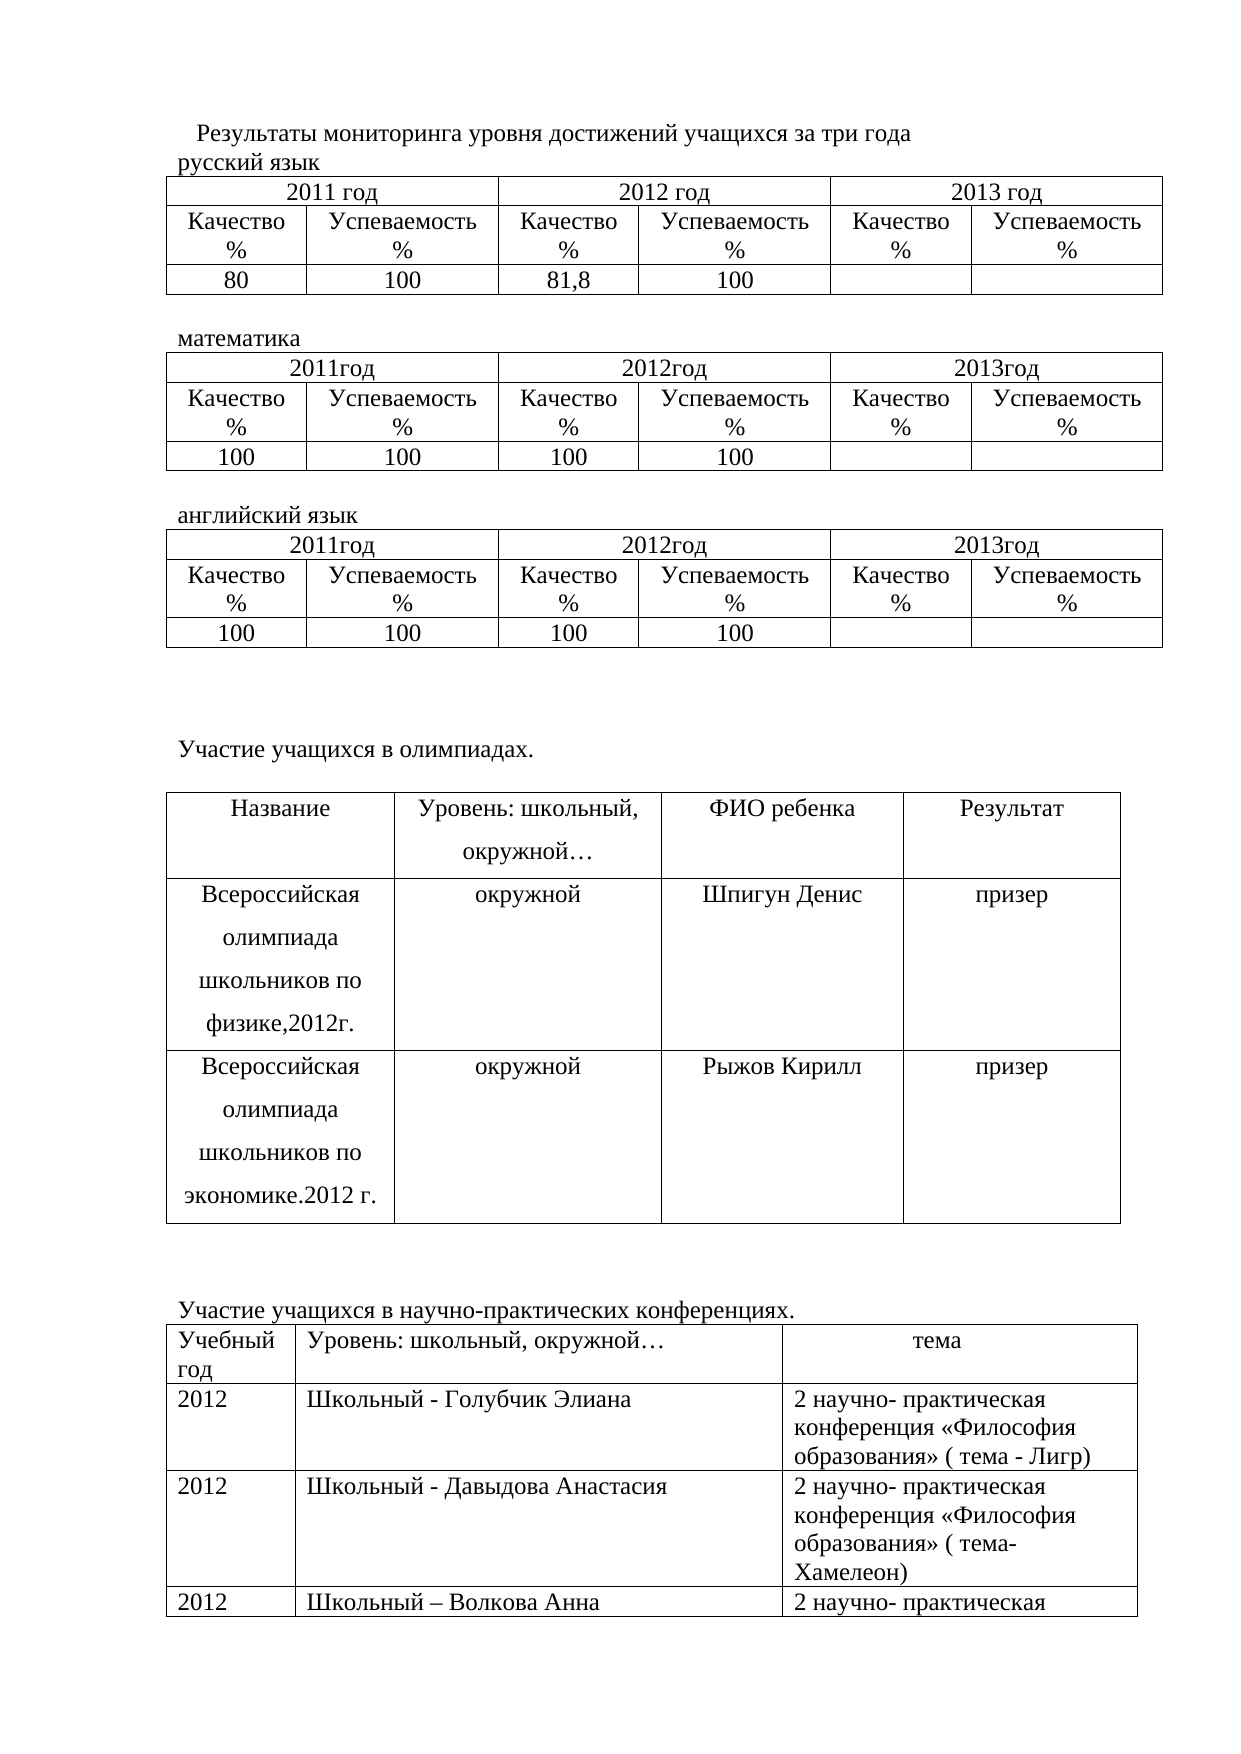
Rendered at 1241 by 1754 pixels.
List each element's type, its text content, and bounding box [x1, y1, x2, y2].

table_header Уровень: школьный, окружной… [395, 793, 661, 878]
table_cell Качество % [167, 383, 306, 441]
table_cell [831, 442, 971, 470]
table_cell Успеваемость % [639, 560, 830, 617]
table_header 2012год [499, 530, 830, 559]
table_cell [972, 618, 1162, 647]
table_cell [972, 265, 1162, 294]
table_cell Шпигун Денис [662, 879, 903, 1050]
table_cell Всероссийская олимпиада школьников по физике,2012г. [167, 879, 394, 1050]
table_cell Качество % [831, 206, 971, 264]
table_cell призер [904, 879, 1120, 1050]
table_cell 100 [307, 265, 498, 294]
table_header 2013 год [831, 177, 1162, 205]
table_cell 100 [167, 442, 306, 470]
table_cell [296, 1587, 782, 1616]
text математика [177, 323, 1152, 352]
table_cell Рыжов Кирилл [662, 1051, 903, 1222]
table_cell 100 [499, 442, 638, 470]
table_cell призер [904, 1051, 1120, 1222]
table_cell Успеваемость % [307, 206, 498, 264]
table_cell [831, 265, 971, 294]
text Результаты мониторинга уровня достижений учащихся за три года [177, 118, 1152, 147]
table_header ФИО ребенка [662, 793, 903, 878]
text русский язык [177, 147, 1152, 176]
table_cell 100 [167, 618, 306, 647]
table_cell [831, 618, 971, 647]
table_header 2013год [831, 530, 1162, 559]
table_header Уровень: школьный, окружной… [296, 1325, 782, 1383]
table_cell Успеваемость % [307, 560, 498, 617]
text Участие учащихся в научно-практических конференциях. [177, 1295, 1152, 1324]
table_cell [783, 1587, 1137, 1616]
table_cell Успеваемость % [972, 206, 1162, 264]
table_header 2011 год [167, 177, 498, 205]
table_cell 100 [639, 442, 830, 470]
table_cell 100 [307, 618, 498, 647]
table_cell Успеваемость % [972, 383, 1162, 441]
table_cell Качество % [499, 383, 638, 441]
table_cell 100 [499, 618, 638, 647]
table_cell Качество % [499, 560, 638, 617]
table_cell 2012 [167, 1587, 295, 1616]
table_cell [972, 442, 1162, 470]
table_cell Успеваемость % [972, 560, 1162, 617]
text английский язык [177, 500, 1152, 529]
table_cell окружной [395, 1051, 661, 1222]
table_cell 2 научно- практическая конференция «Философия образования» ( тема - Лигр) [783, 1384, 1137, 1470]
table_cell 2012 [167, 1384, 295, 1470]
table_header 2011год [167, 353, 498, 382]
table_cell 100 [307, 442, 498, 470]
table_cell 100 [639, 265, 830, 294]
table_cell Качество % [831, 560, 971, 617]
table_header 2011год [167, 530, 498, 559]
text Участие учащихся в олимпиадах. [177, 734, 1152, 763]
table_cell Школьный - Давыдова Анастасия [296, 1471, 782, 1586]
table_cell Качество % [167, 560, 306, 617]
table_cell Качество % [499, 206, 638, 264]
table_header 2013год [831, 353, 1162, 382]
table_cell Качество % [167, 206, 306, 264]
table_cell Успеваемость % [639, 206, 830, 264]
table_header тема [783, 1325, 1137, 1383]
table_cell окружной [395, 879, 661, 1050]
table_header 2012 год [499, 177, 830, 205]
table_cell 81,8 [499, 265, 638, 294]
table_header Учебный год [167, 1325, 295, 1383]
table_cell 80 [167, 265, 306, 294]
table_cell Всероссийская олимпиада школьников по экономике.2012 г. [167, 1051, 394, 1222]
table_cell Школьный - Голубчик Элиана [296, 1384, 782, 1470]
table_cell 2 научно- практическая конференция «Философия образования» ( тема- Хамелеон) [783, 1471, 1137, 1586]
table_header Результат [904, 793, 1120, 878]
table_cell Успеваемость % [639, 383, 830, 441]
table_cell Успеваемость % [307, 383, 498, 441]
table_cell 2012 [167, 1471, 295, 1586]
table_header 2012год [499, 353, 830, 382]
table_cell 100 [639, 618, 830, 647]
table_header Название [167, 793, 394, 878]
table_cell Качество % [831, 383, 971, 441]
